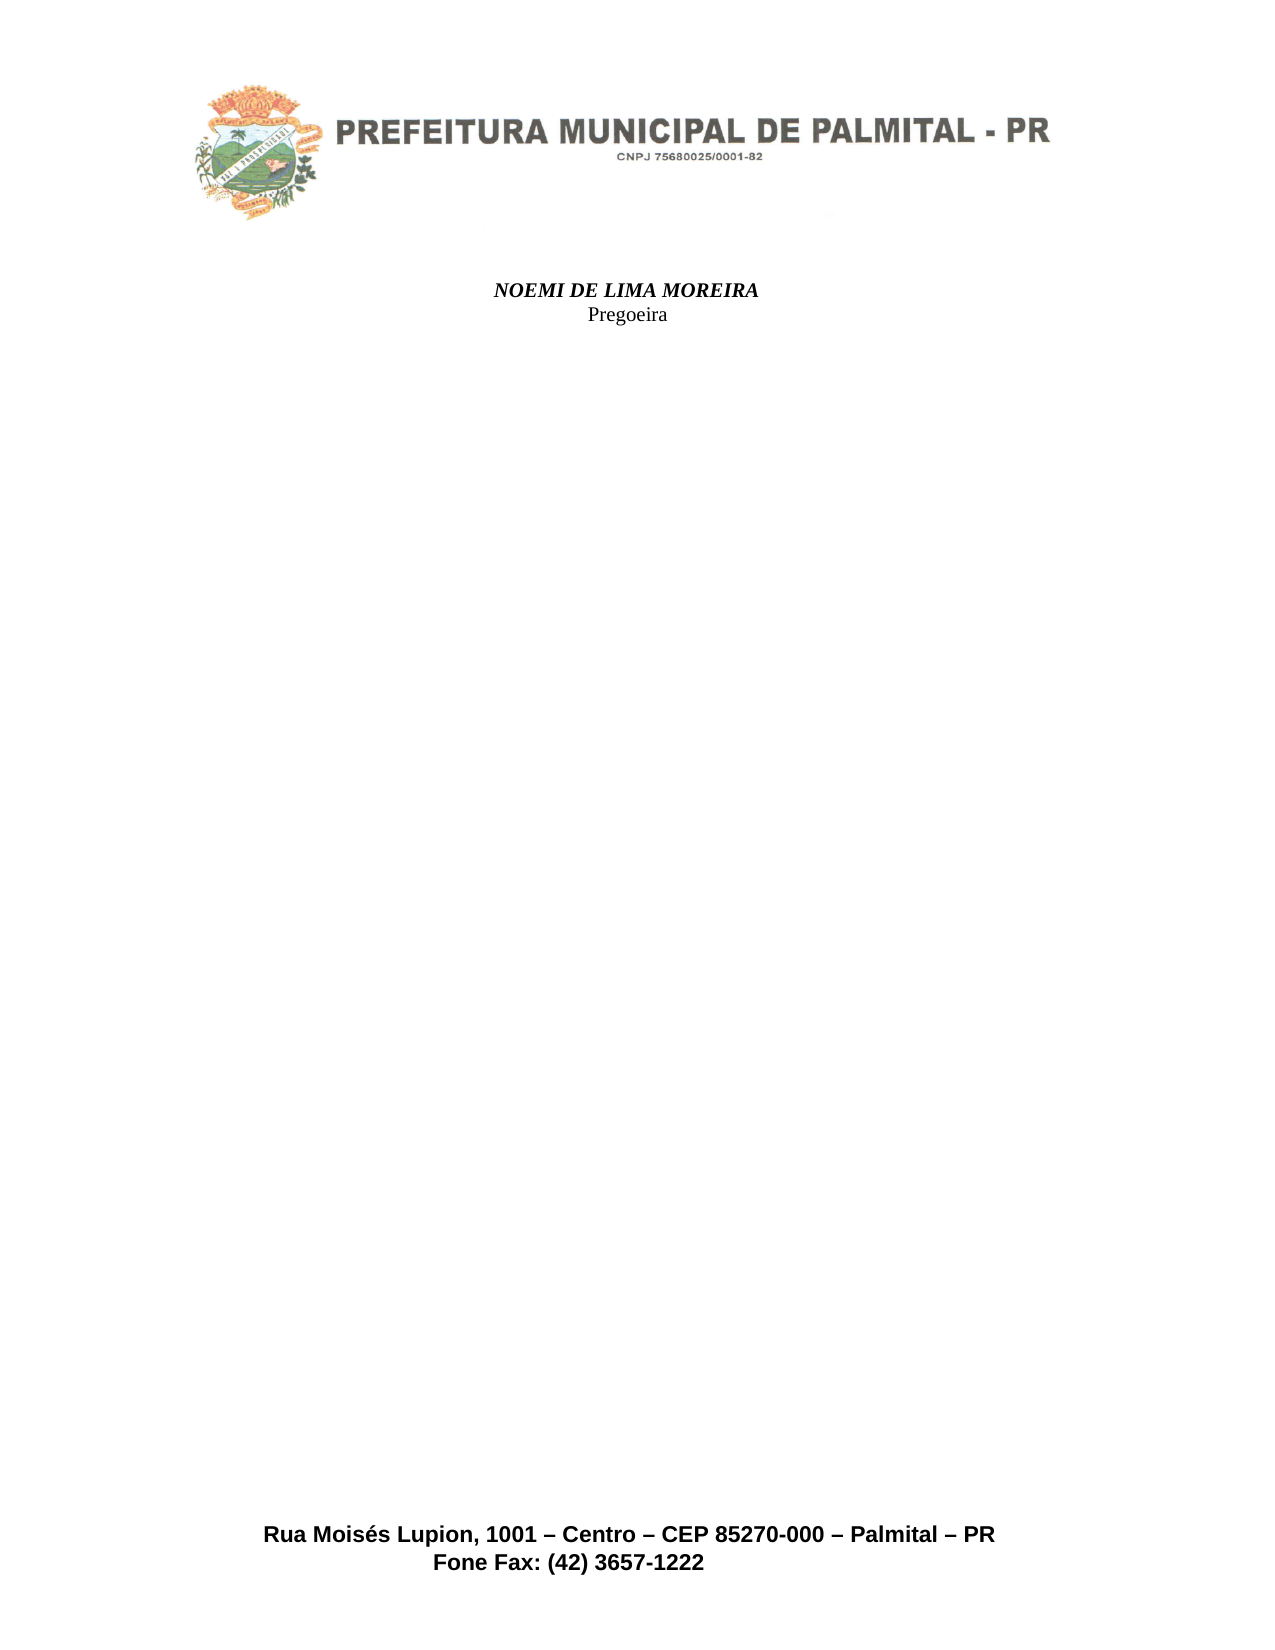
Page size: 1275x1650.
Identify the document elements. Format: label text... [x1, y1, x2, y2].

text Pregoeira [118, 302, 1137, 326]
text NOEMI DE LIMA MOREIRA [118, 278, 1137, 302]
picture [192, 75, 1078, 230]
